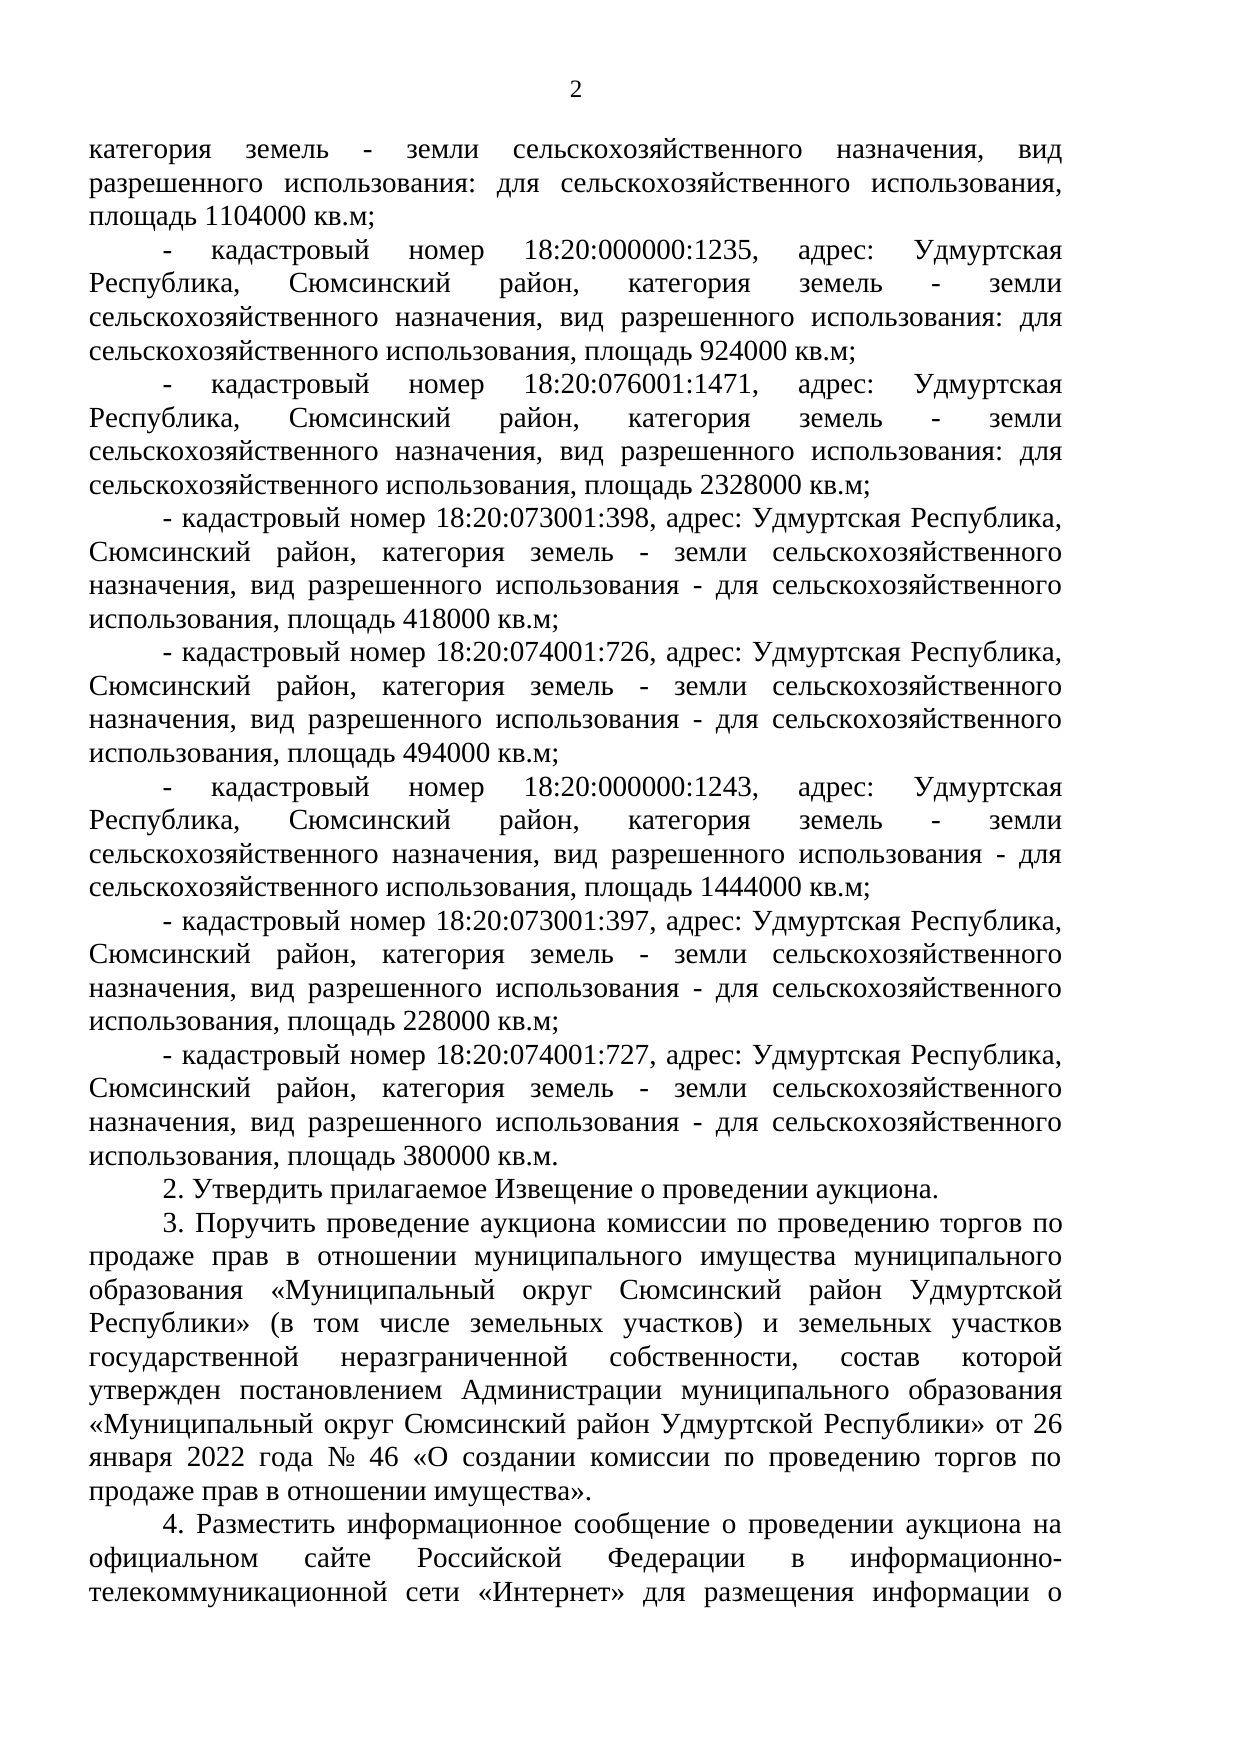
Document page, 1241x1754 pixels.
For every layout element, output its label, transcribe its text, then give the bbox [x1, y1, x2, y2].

text 3. Поручить проведение аукциона комиссии по проведению торгов по продаже прав в отношении муниципального имущества муниципального образования «Муниципальный округ Сюмсинский район Удмуртской Республики» (в том числе земельных участков) и земельных участков государственной неразграниченной собственности, состав которой утвержден постановлением Администрации муниципального образования «Муниципальный округ Сюмсинский район Удмуртской Республики» от 26 января 2022 года № 46 «О создании комиссии по проведению торгов по продаже прав в отношении имущества». [89, 1205, 1063, 1507]
text - кадастровый номер 18:20:074001:727, адрес: Удмуртская Республика, Сюмсинский район, категория земель - земли сельскохозяйственного назначения, вид разрешенного использования - для сельскохозяйственного использования, площадь 380000 кв.м. [89, 1037, 1063, 1171]
text - кадастровый номер 18:20:073001:398, адрес: Удмуртская Республика, Сюмсинский район, категория земель - земли сельскохозяйственного назначения, вид разрешенного использования - для сельскохозяйственного использования, площадь 418000 кв.м; [89, 500, 1063, 634]
text 2. Утвердить прилагаемое Извещение о проведении аукциона. [89, 1171, 1063, 1205]
text - кадастровый номер 18:20:076001:1471, адрес: Удмуртская Республика, Сюмсинский район, категория земель - земли сельскохозяйственного назначения, вид разрешенного использования: для сельскохозяйственного использования, площадь 2328000 кв.м; [89, 366, 1063, 500]
text - кадастровый номер 18:20:074001:726, адрес: Удмуртская Республика, Сюмсинский район, категория земель - земли сельскохозяйственного назначения, вид разрешенного использования - для сельскохозяйственного использования, площадь 494000 кв.м; [89, 634, 1063, 769]
text - кадастровый номер 18:20:000000:1243, адрес: Удмуртская Республика, Сюмсинский район, категория земель - земли сельскохозяйственного назначения, вид разрешенного использования - для сельскохозяйственного использования, площадь 1444000 кв.м; [89, 769, 1063, 903]
text - кадастровый номер 18:20:000000:1235, адрес: Удмуртская Республика, Сюмсинский район, категория земель - земли сельскохозяйственного назначения, вид разрешенного использования: для сельскохозяйственного использования, площадь 924000 кв.м; [89, 232, 1063, 366]
text - кадастровый номер 18:20:073001:397, адрес: Удмуртская Республика, Сюмсинский район, категория земель - земли сельскохозяйственного назначения, вид разрешенного использования - для сельскохозяйственного использования, площадь 228000 кв.м; [89, 903, 1063, 1037]
